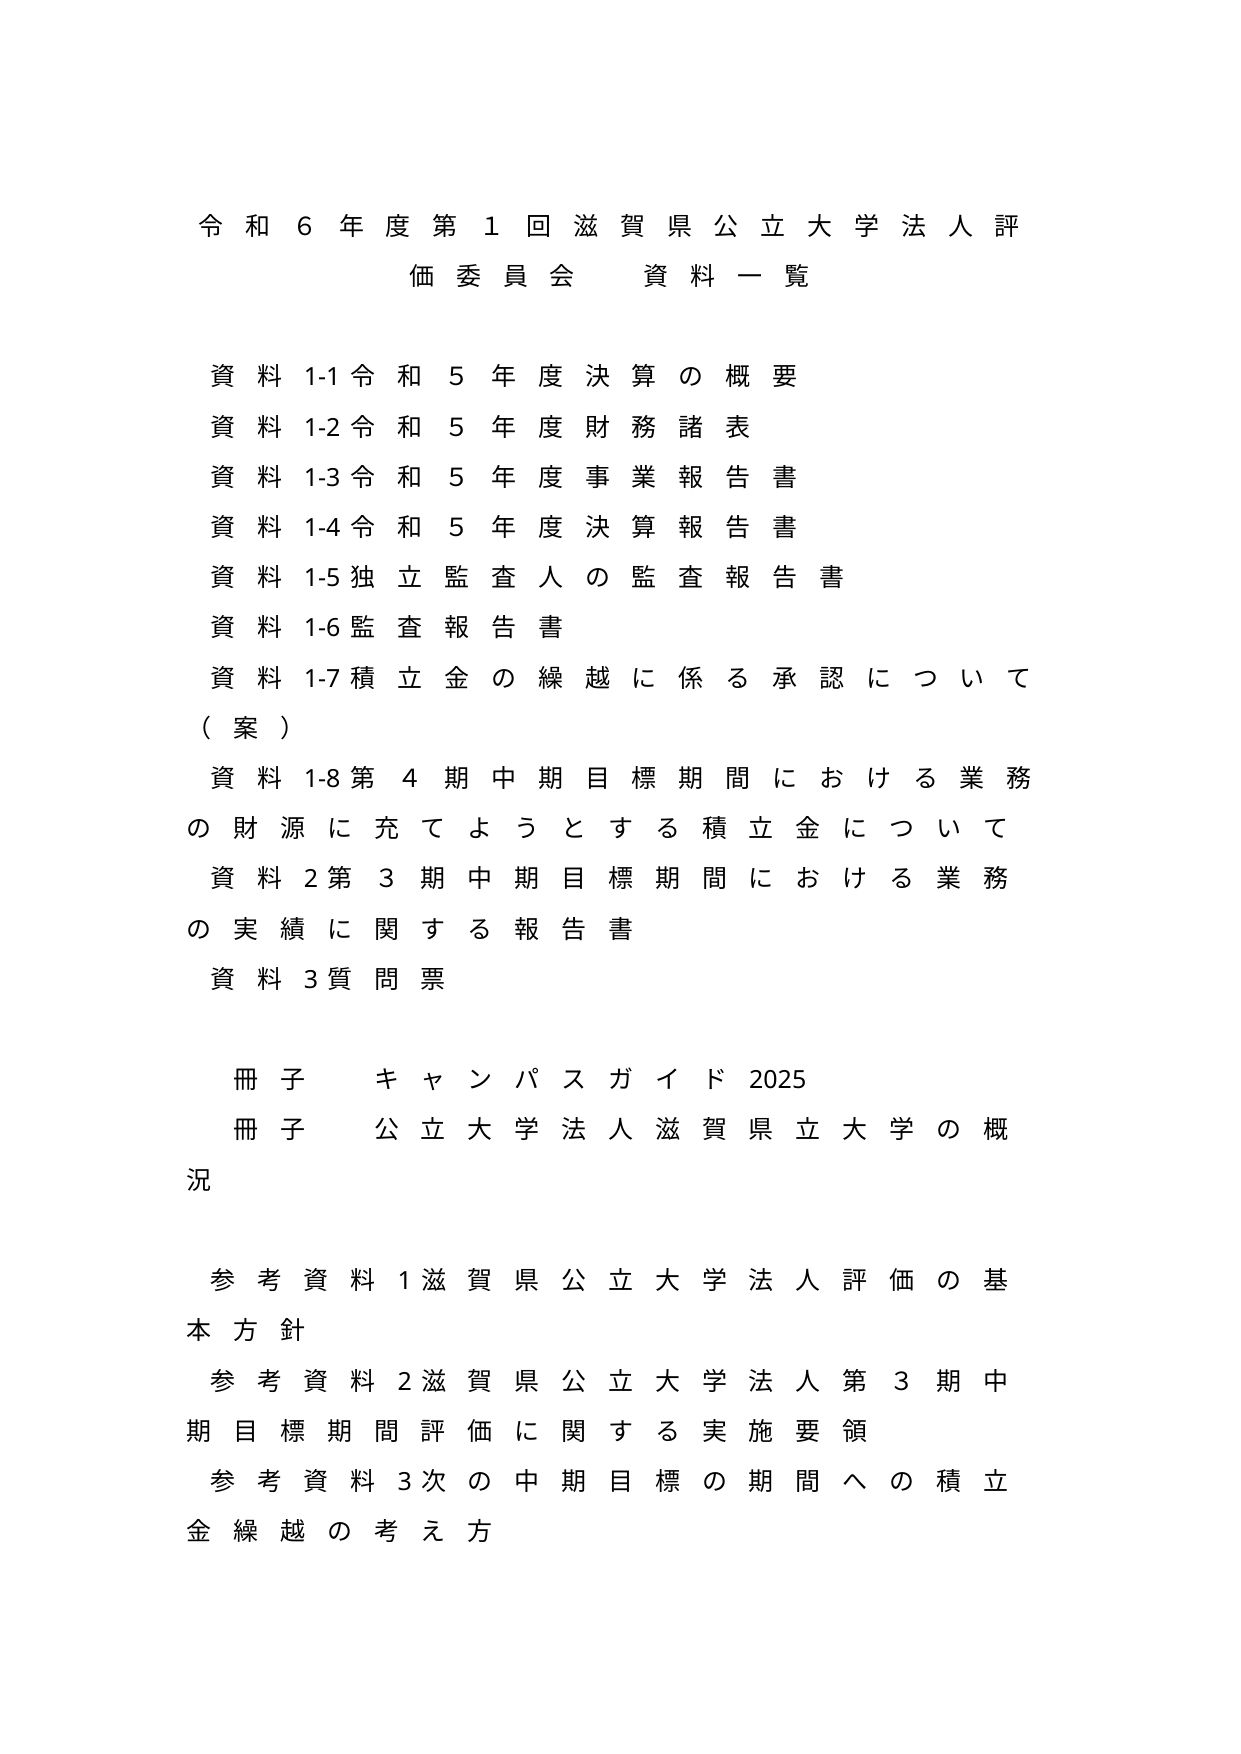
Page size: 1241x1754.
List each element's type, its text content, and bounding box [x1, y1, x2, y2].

text 令和６年度第１回滋賀県公立大学法人評価委員会 資料一覧 [186, 199, 1054, 299]
text 資料1-4 令和５年度決算報告書 [186, 500, 1054, 551]
text 参考資料1 滋賀県公立大学法人評価の基本方針 [186, 1253, 1054, 1354]
text 資料1-6 監査報告書 [186, 601, 1054, 651]
text 資料1-1 令和５年度決算の概要 [186, 350, 1054, 400]
text 資料2 第３期中期目標期間における業務の実績に関する報告書 [186, 852, 1054, 952]
text 資料1-5 独立監査人の監査報告書 [186, 551, 1054, 601]
text 資料1-2 令和５年度財務諸表 [186, 400, 1054, 450]
text 冊子 公立大学法人滋賀県立大学の概況 [186, 1103, 1054, 1203]
text 参考資料3 次の中期目標の期間への積立金繰越の考え方 [186, 1454, 1054, 1555]
text 資料3 質問票 [186, 952, 1054, 1002]
text 参考資料2 滋賀県公立大学法人第３期中期目標期間評価に関する実施要領 [186, 1354, 1054, 1454]
text 資料1-7 積立金の繰越に係る承認について（案） [186, 651, 1054, 751]
text 冊子 キャンパスガイド2025 [186, 1053, 1054, 1103]
text 資料1-8 第４期中期目標期間における業務の財源に充てようとする積立金について [186, 751, 1054, 852]
text 資料1-3 令和５年度事業報告書 [186, 450, 1054, 500]
